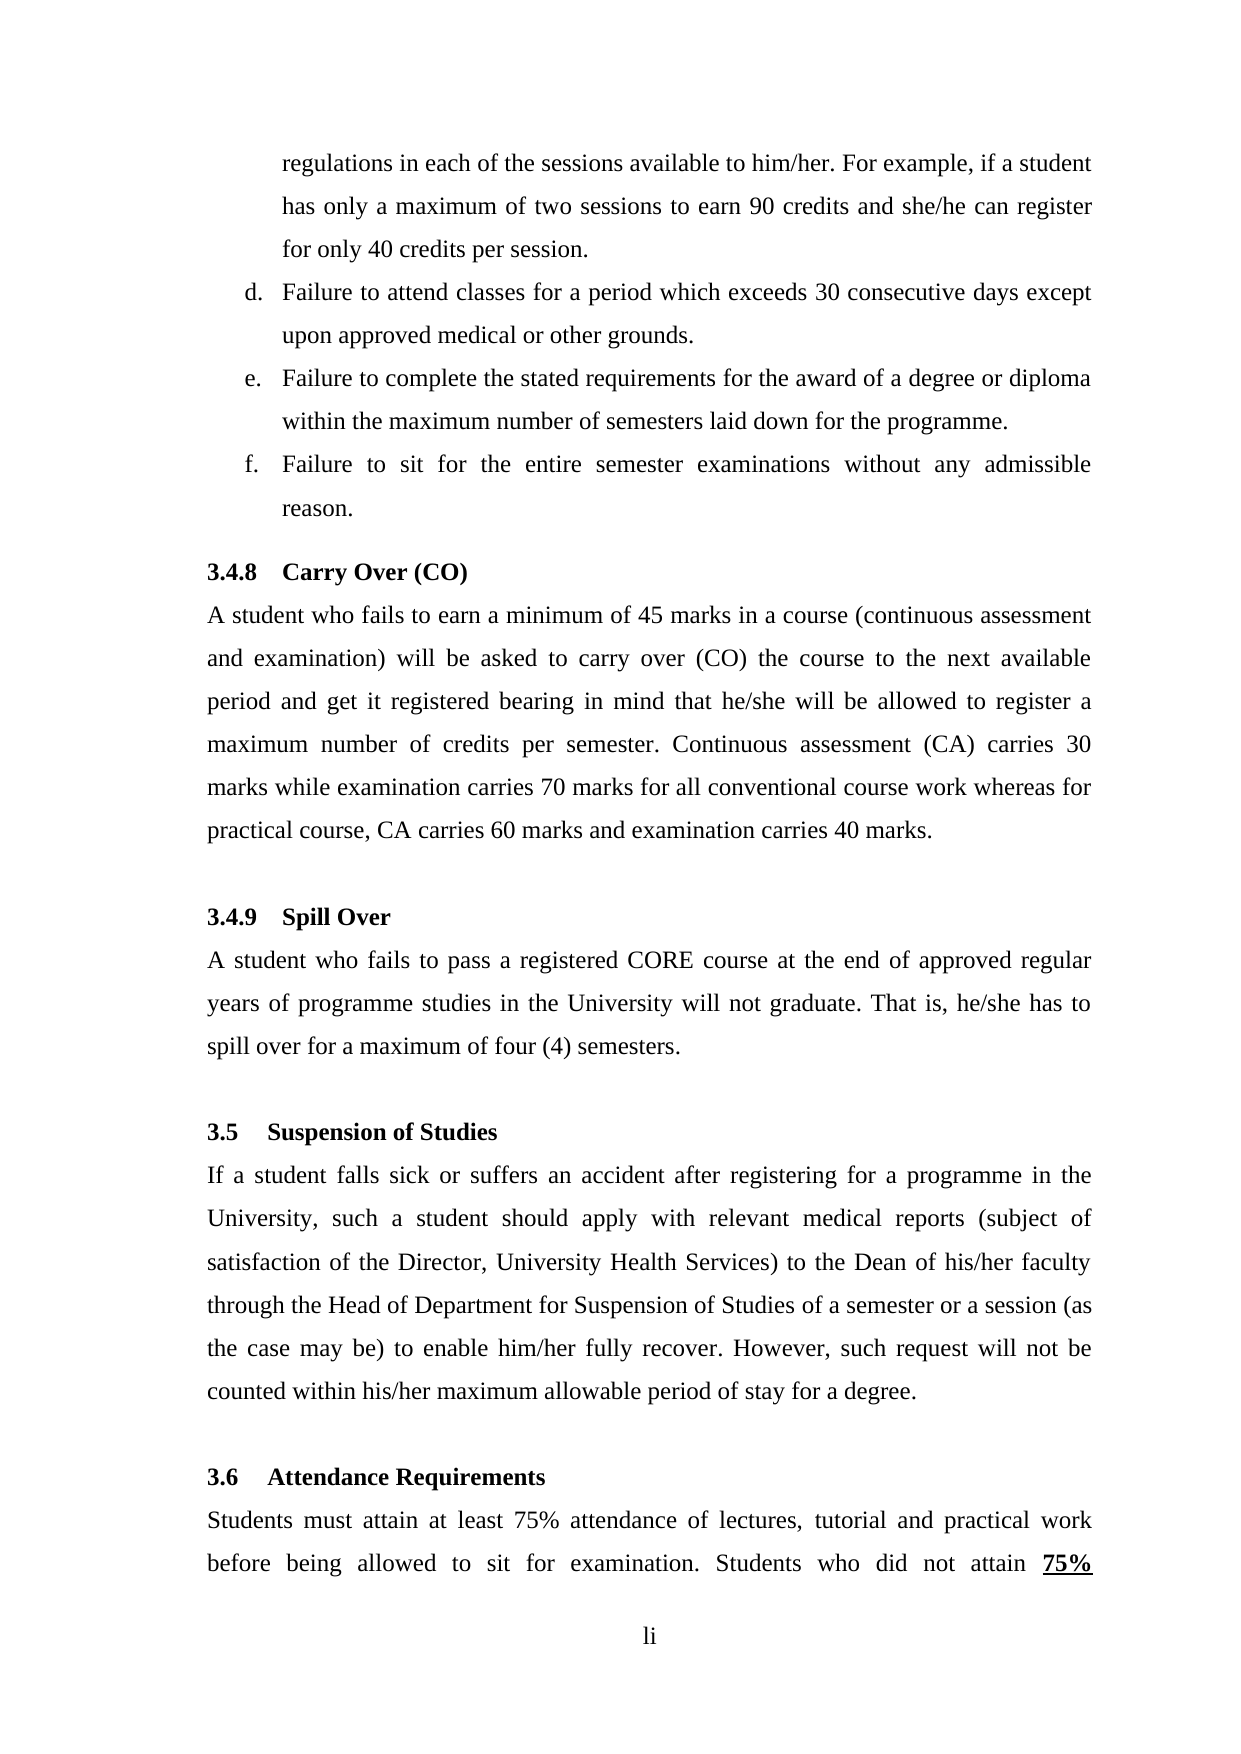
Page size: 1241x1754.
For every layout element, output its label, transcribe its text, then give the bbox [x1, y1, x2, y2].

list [244, 148, 1092, 263]
text If a student falls sick or suffers an accident after registering for a programme in the University, such a student should apply with relevant medical reports (subject of satisfaction of the Director, University Health Services) to the Dean of his/her faculty through the Head of Department for Suspension of Studies of a semester or a session (as the case may be) to enable him/her fully recover. However, such request will not be counted within his/her maximum allowable period of stay for a degree. [207, 1160, 1092, 1405]
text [207, 1505, 1092, 1577]
subtitle Carry Over (CO) [207, 557, 1092, 585]
list Failure to sit for the entire semester examinations without any admissible reason. [244, 449, 1092, 521]
list Failure to complete the stated requirements for the award of a degree or diploma within the maximum number of semesters laid down for the programme. [244, 363, 1092, 435]
text A student who fails to pass a registered CORE course at the end of approved regular years of programme studies in the University will not graduate. That is, he/she has to spill over for a maximum of four (4) semesters. [207, 945, 1092, 1060]
subtitle Suspension of Studies [207, 1117, 1092, 1146]
list Failure to attend classes for a period which exceeds 30 consecutive days except upon approved medical or other grounds. [244, 277, 1092, 349]
subtitle Attendance Requirements [207, 1462, 1092, 1491]
text A student who fails to earn a minimum of 45 marks in a course (continuous assessment and examination) will be asked to carry over (CO) the course to the next available period and get it registered bearing in mind that he/she will be allowed to register a maximum number of credits per semester. Continuous assessment (CA) carries 30 marks while examination carries 70 marks for all conventional course work whereas for practical course, CA carries 60 marks and examination carries 40 marks. [207, 600, 1092, 844]
subtitle Spill Over [207, 902, 1092, 930]
